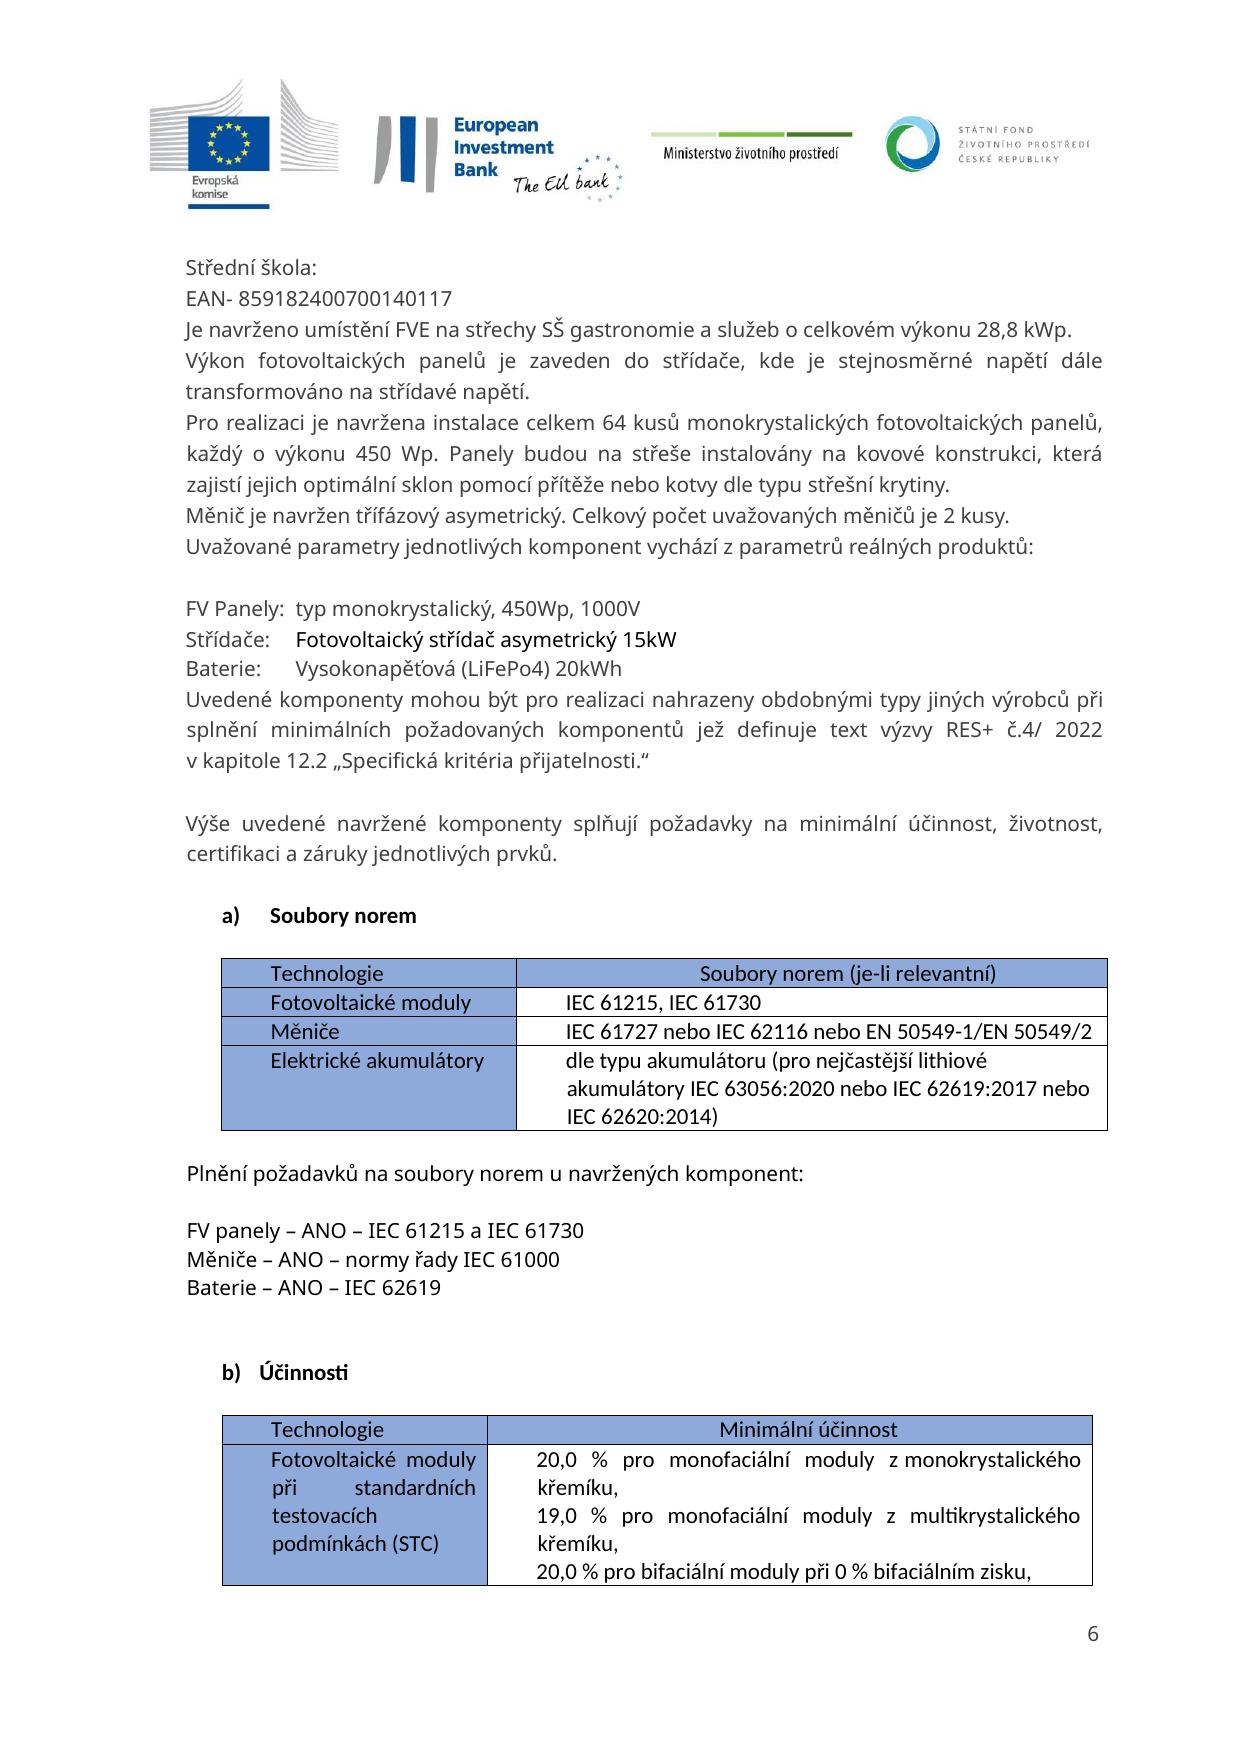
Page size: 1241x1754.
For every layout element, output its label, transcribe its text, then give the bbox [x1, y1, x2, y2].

text EAN- 859182400700140117 [185, 284, 1104, 312]
table_cell Fotovoltaické moduly [222, 988, 516, 1016]
table_header Technologie [223, 1416, 487, 1444]
text FV panely – ANO – IEC 61215 a IEC 61730 [185, 1216, 1104, 1245]
table_cell Fotovoltaické moduly při standardních testovacích podmínkách (STC) [223, 1445, 487, 1585]
text Střední škola: [185, 253, 1104, 281]
text Výše uvedené navržené komponenty splňují požadavky na minimální účinnost, životnost, certifikaci a záruky jednotlivých prvků. [185, 809, 1104, 868]
text Měnič je navržen třífázový asymetrický. Celkový počet uvažovaných měničů je 2 kusy. [185, 501, 1104, 529]
table_cell IEC 61727 nebo IEC 62116 nebo EN 50549-1/EN 50549/2 [517, 1017, 1107, 1045]
text Baterie – ANO – IEC 62619 [185, 1273, 1104, 1302]
table_header Minimální účinnost [488, 1416, 1092, 1444]
text Pro realizaci je navržena instalace celkem 64 kusů monokrystalických fotovoltaických panelů, každý o výkonu 450 Wp. Panely budou na střeše instalovány na kovové konstrukci, která zajistí jejich optimální sklon pomocí přítěže nebo kotvy dle typu střešní krytiny. [185, 408, 1104, 498]
text Plnění požadavků na soubory norem u navržených komponent: [185, 1159, 1104, 1188]
text Střídače: Fotovoltaický střídač asymetrický 15kW [185, 625, 1104, 654]
table_cell dle typu akumulátoru (pro nejčastější lithiové akumulátory IEC 63056:2020 nebo IEC 62619:2017 nebo IEC 62620:2014) [517, 1046, 1107, 1130]
table_cell Měniče [222, 1017, 516, 1045]
table_header Technologie [222, 959, 516, 987]
table_header Soubory norem (je-li relevantní) [517, 959, 1107, 987]
picture [147, 73, 1093, 213]
text Výkon fotovoltaických panelů je zaveden do střídače, kde je stejnosměrné napětí dále transformováno na střídavé napětí. [185, 346, 1104, 406]
list Účinnosti [222, 1358, 1104, 1387]
text Je navrženo umístění FVE na střechy SŠ gastronomie a služeb o celkovém výkonu 28,8 kWp. [185, 315, 1104, 343]
table_cell Elektrické akumulátory [222, 1046, 516, 1130]
list Soubory norem [222, 902, 1104, 930]
text Baterie: Vysokonapěťová (LiFePo4) 20kWh [185, 654, 1104, 682]
text Uvažované parametry jednotlivých komponent vychází z parametrů reálných produktů: [185, 532, 1104, 561]
text Měniče – ANO – normy řady IEC 61000 [185, 1245, 1104, 1273]
text Uvedené komponenty mohou být pro realizaci nahrazeny obdobnými typy jiných výrobců při splnění minimálních požadovaných komponentů jež definuje text výzvy RES+ č.4/ 2022 v kapitole 12.2 „Specifická kritéria přijatelnosti.“ [185, 685, 1104, 775]
text FV Panely: typ monokrystalický, 450Wp, 1000V [185, 594, 1104, 623]
table_cell IEC 61215, IEC 61730 [517, 988, 1107, 1016]
